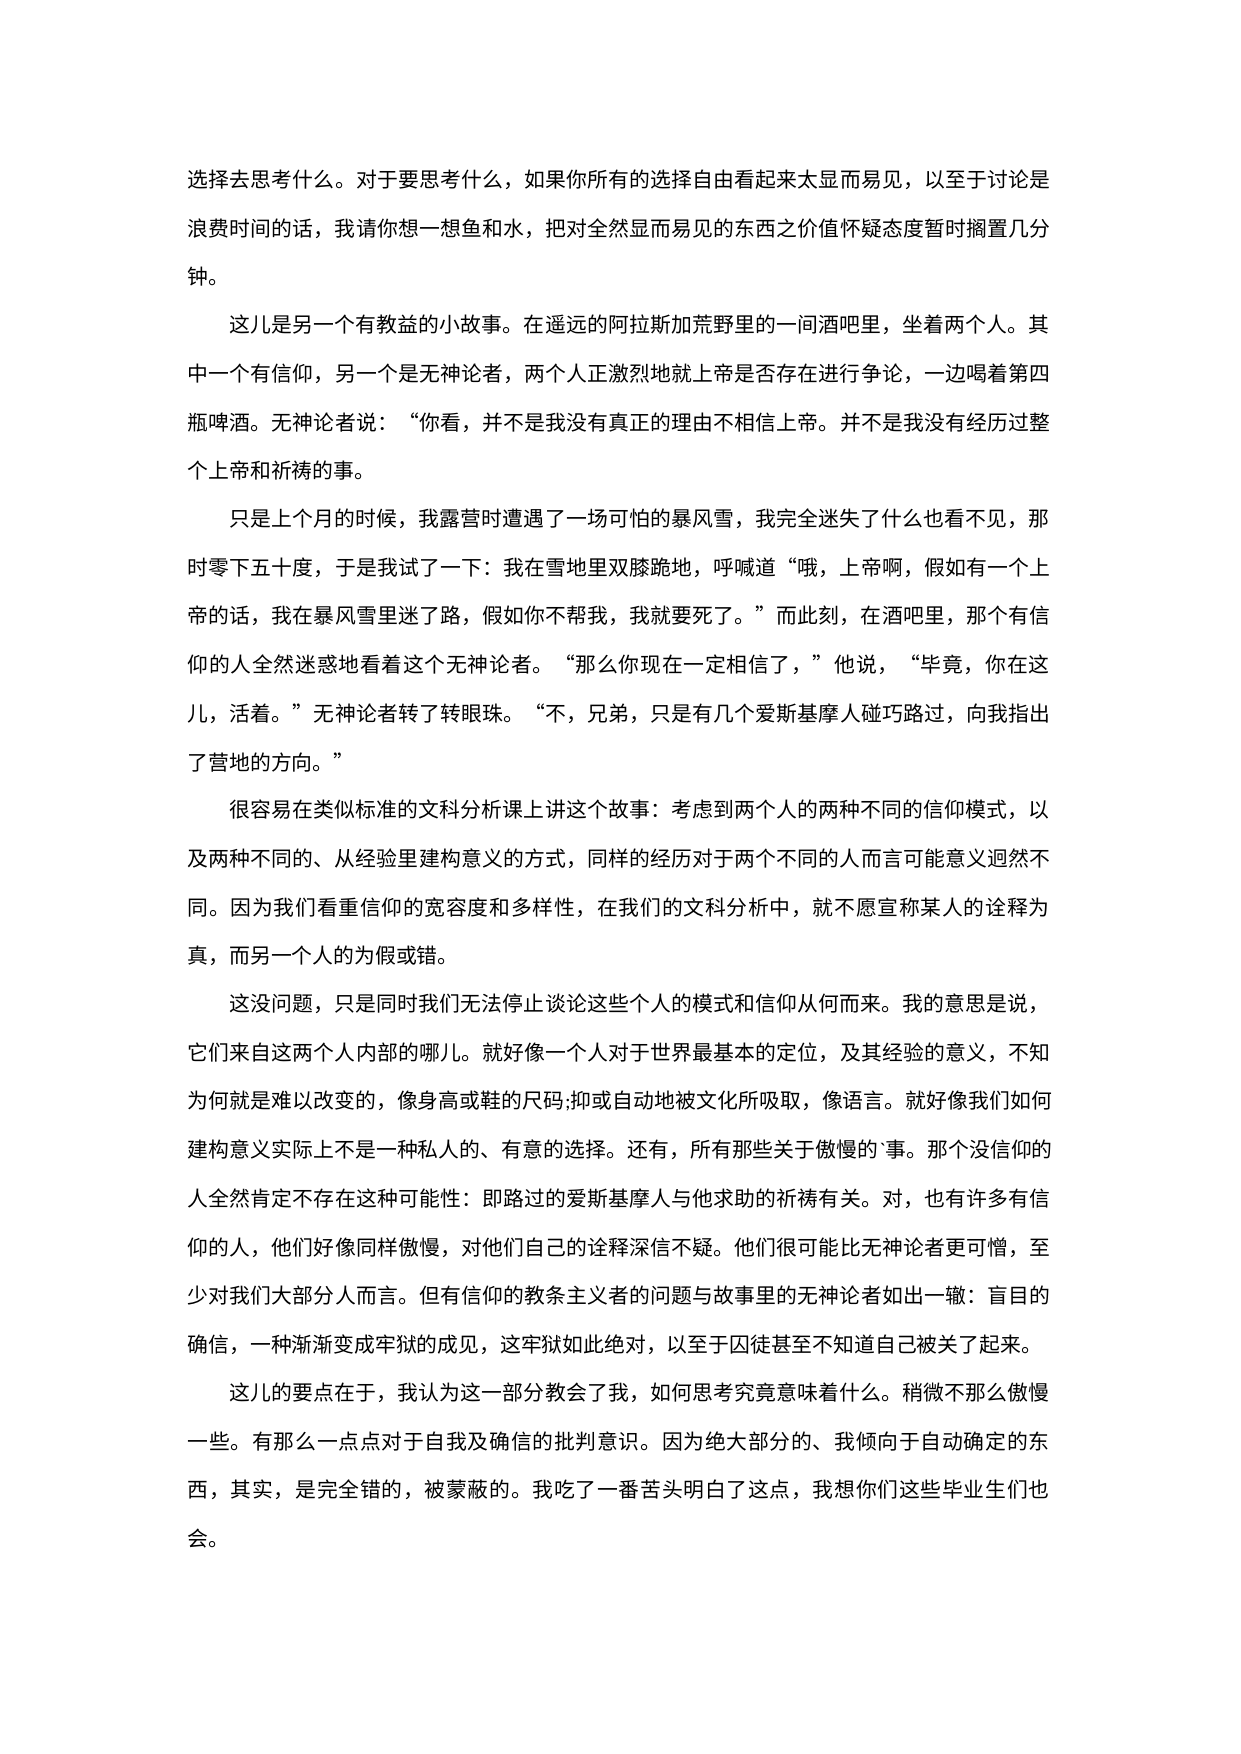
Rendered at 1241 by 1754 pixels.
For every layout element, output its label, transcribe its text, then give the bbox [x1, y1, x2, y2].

text 只是上个月的时候，我露营时遭遇了一场可怕的暴风雪，我完全迷失了什么也看不见，那时零下五十度，于是我试了一下：我在雪地里双膝跪地，呼喊道“哦，上帝啊，假如有一个上帝的话，我在暴风雪里迷了路，假如你不帮我，我就要死了。”而此刻，在酒吧里，那个有信仰的人全然迷惑地看着这个无神论者。“那么你现在一定相信了，”他说，“毕竟，你在这儿，活着。”无神论者转了转眼珠。“不，兄弟，只是有几个爱斯基摩人碰巧路过，向我指出了营地的方向。” [187, 501, 1053, 777]
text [187, 162, 1053, 292]
text 很容易在类似标准的文科分析课上讲这个故事：考虑到两个人的两种不同的信仰模式，以及两种不同的、从经验里建构意义的方式，同样的经历对于两个不同的人而言可能意义迥然不同。因为我们看重信仰的宽容度和多样性，在我们的文科分析中，就不愿宣称某人的诠释为真，而另一个人的为假或错。 [187, 792, 1053, 971]
text 这儿的要点在于，我认为这一部分教会了我，如何思考究竟意味着什么。稍微不那么傲慢一些。有那么一点点对于自我及确信的批判意识。因为绝大部分的、我倾向于自动确定的东西，其实，是完全错的，被蒙蔽的。我吃了一番苦头明白了这点，我想你们这些毕业生们也会。 [187, 1375, 1053, 1554]
text 这儿是另一个有教益的小故事。在遥远的阿拉斯加荒野里的一间酒吧里，坐着两个人。其中一个有信仰，另一个是无神论者，两个人正激烈地就上帝是否存在进行争论，一边喝着第四瓶啤酒。无神论者说：“你看，并不是我没有真正的理由不相信上帝。并不是我没有经历过整个上帝和祈祷的事。 [187, 307, 1053, 486]
text 这没问题，只是同时我们无法停止谈论这些个人的模式和信仰从何而来。我的意思是说，它们来自这两个人内部的哪儿。就好像一个人对于世界最基本的定位，及其经验的意义，不知为何就是难以改变的，像身高或鞋的尺码;抑或自动地被文化所吸取，像语言。就好像我们如何建构意义实际上不是一种私人的、有意的选择。还有，所有那些关于傲慢的`事。那个没信仰的人全然肯定不存在这种可能性：即路过的爱斯基摩人与他求助的祈祷有关。对，也有许多有信仰的人，他们好像同样傲慢，对他们自己的诠释深信不疑。他们很可能比无神论者更可憎，至少对我们大部分人而言。但有信仰的教条主义者的问题与故事里的无神论者如出一辙：盲目的确信，一种渐渐变成牢狱的成见，这牢狱如此绝对，以至于囚徒甚至不知道自己被关了起来。 [187, 986, 1053, 1360]
